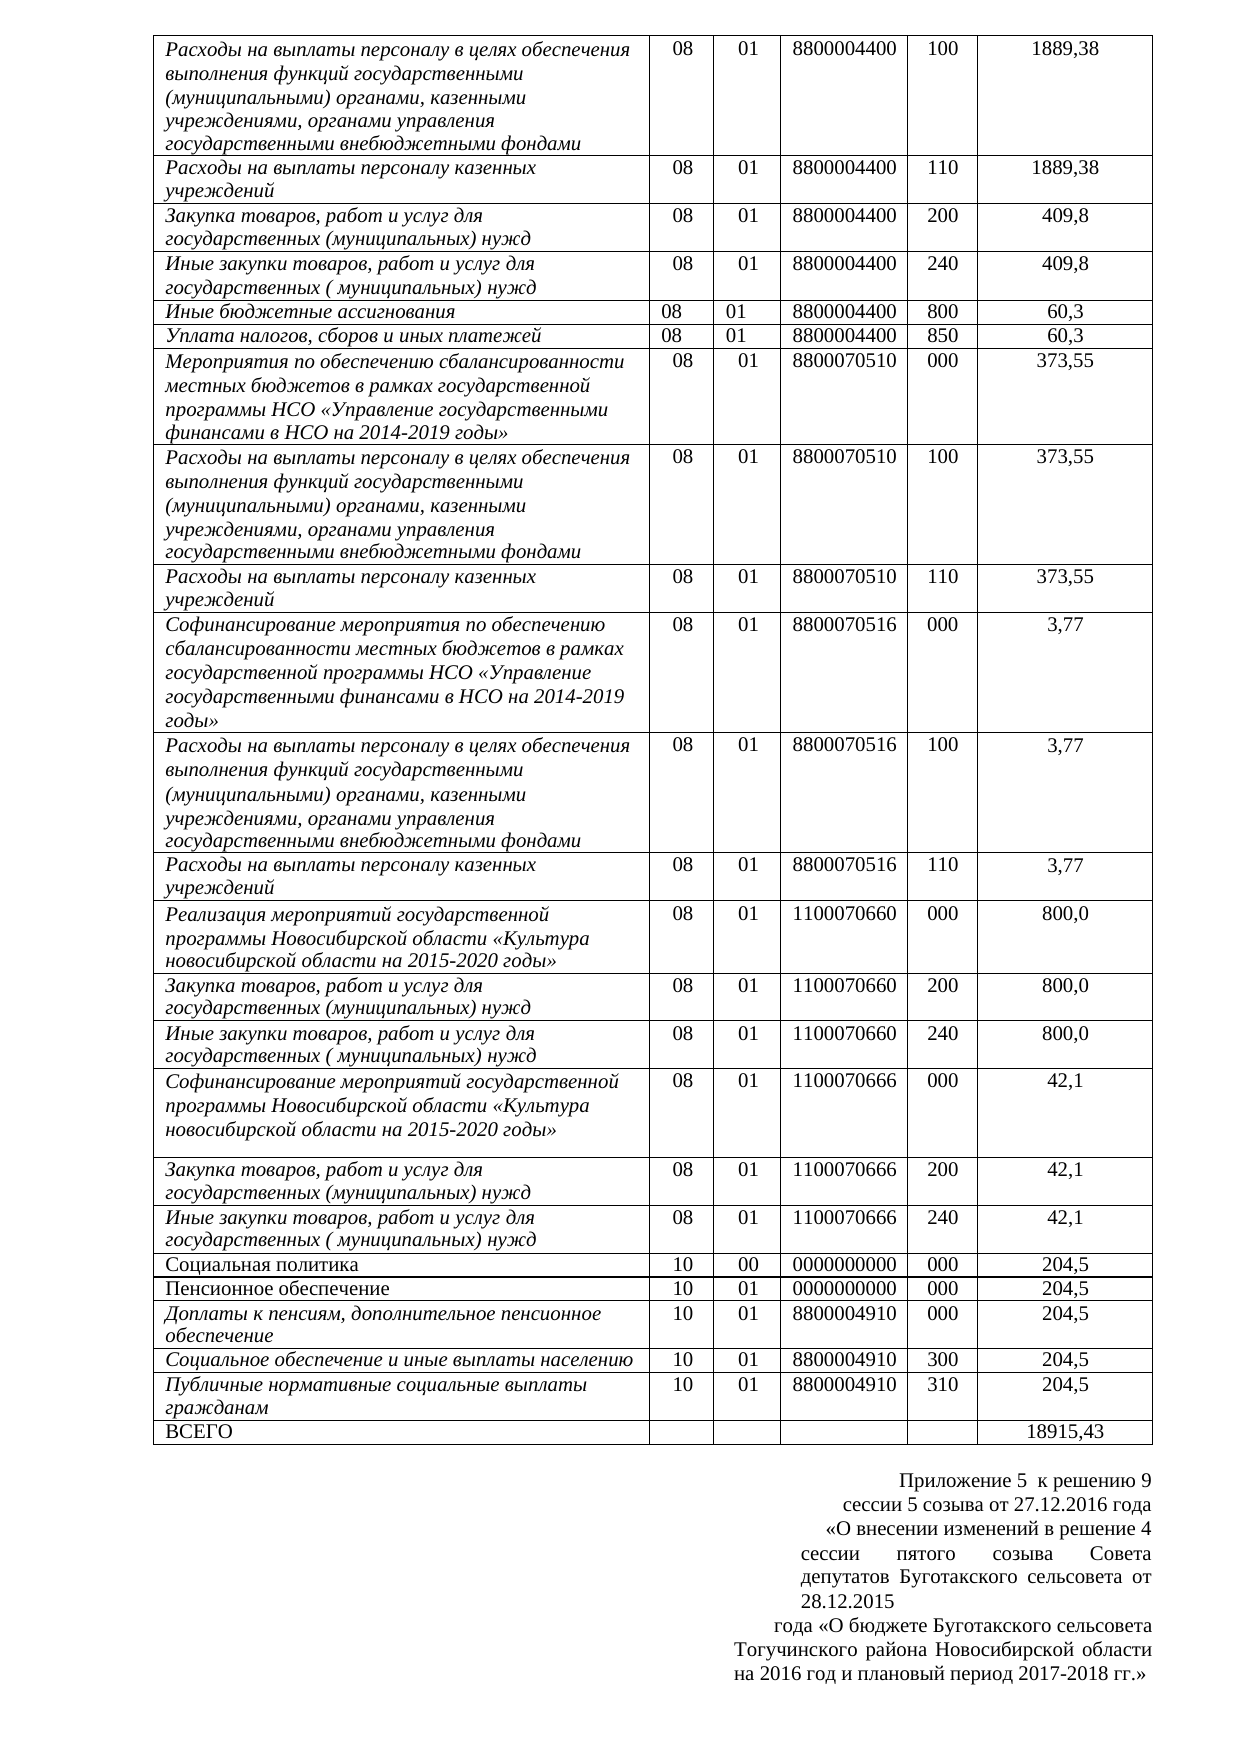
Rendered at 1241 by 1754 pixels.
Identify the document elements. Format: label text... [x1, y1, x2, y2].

table_cell 850 [908, 325, 977, 348]
table_cell Пенсионное обеспечение [154, 1278, 649, 1300]
table_cell 240 [908, 1206, 977, 1252]
table_cell 08 [650, 349, 713, 444]
table_cell 000 [908, 1301, 977, 1348]
table_cell 08 [650, 1021, 713, 1068]
table_cell 204,5 [978, 1301, 1152, 1348]
table_cell 300 [908, 1349, 977, 1372]
table_cell Иные закупки товаров, работ и услуг для государственных ( муниципальных) нужд [154, 1206, 649, 1252]
table_cell 8800004400 [781, 204, 907, 251]
table_cell 08 [650, 156, 713, 203]
table_cell 10 [650, 1301, 713, 1348]
table_cell 8800070516 [781, 733, 907, 852]
table_cell Расходы на выплаты персоналу казенных учреждений [154, 853, 649, 900]
table_header Расходы на выплаты персоналу в целях обеспечения выполнения функций государственными (муниципальными) органами, казенными учреждениями, органами управления государственными внебюджетными фондами [154, 36, 649, 155]
table_cell ВСЕГО [154, 1421, 649, 1444]
table_cell 0000000000 [781, 1254, 907, 1276]
table_cell 42,1 [978, 1158, 1152, 1204]
table_cell Социальная политика [154, 1254, 649, 1276]
table_cell 01 [714, 156, 780, 203]
table_cell 01 [714, 445, 780, 563]
table_cell 01 [714, 901, 780, 972]
table_cell Иные бюджетные ассигнования [154, 301, 649, 324]
table_cell 01 [714, 349, 780, 444]
table_cell 08 [650, 1206, 713, 1252]
table_cell 10 [650, 1278, 713, 1300]
table_cell 1100070666 [781, 1158, 907, 1204]
table_cell 000 [908, 901, 977, 972]
table_cell 000 [908, 1254, 977, 1276]
table_cell Мероприятия по обеспечению сбалансированности местных бюджетов в рамках государственной программы НСО «Управление государственными финансами в НСО на 2014-2019 годы» [154, 349, 649, 444]
table_cell 409,8 [978, 204, 1152, 251]
table_cell Социальное обеспечение и иные выплаты населению [154, 1349, 649, 1372]
table_cell Закупка товаров, работ и услуг для государственных (муниципальных) нужд [154, 204, 649, 251]
table_cell [781, 1421, 907, 1444]
text года «О бюджете Буготакского сельсовета Тогучинского района Новосибирской области на 2016 год и плановый период 2017-2018 гг.» [734, 1613, 1152, 1685]
table_cell 08 [650, 325, 713, 348]
table_cell Закупка товаров, работ и услуг для государственных (муниципальных) нужд [154, 974, 649, 1020]
text сессии 5 созыва от 27.12.2016 года [123, 1492, 1151, 1516]
table_cell 000 [908, 1069, 977, 1157]
table_cell [714, 1421, 780, 1444]
table_cell 3,77 [978, 613, 1152, 732]
table_cell 3,77 [978, 853, 1152, 900]
table_cell 08 [650, 252, 713, 300]
text Приложение 5 к решению 9 [123, 1468, 1151, 1492]
table_cell 08 [650, 1158, 713, 1204]
table_header 100 [908, 36, 977, 155]
table_cell 01 [714, 613, 780, 732]
table_cell 10 [650, 1373, 713, 1420]
table_cell 01 [714, 1206, 780, 1252]
table_cell 01 [714, 301, 780, 324]
table_cell 8800004910 [781, 1301, 907, 1348]
table_cell 800 [908, 301, 977, 324]
table_cell 01 [714, 974, 780, 1020]
table_header 08 [650, 36, 713, 155]
table_cell 110 [908, 565, 977, 612]
table_cell 8800070510 [781, 565, 907, 612]
table_cell 08 [650, 733, 713, 852]
table_cell 01 [714, 853, 780, 900]
table_cell 01 [714, 1158, 780, 1204]
table_cell Расходы на выплаты персоналу в целях обеспечения выполнения функций государственными (муниципальными) органами, казенными учреждениями, органами управления государственными внебюджетными фондами [154, 733, 649, 852]
table_cell Публичные нормативные социальные выплаты гражданам [154, 1373, 649, 1420]
table_cell 409,8 [978, 252, 1152, 300]
table_cell 8800004910 [781, 1349, 907, 1372]
table_cell 01 [714, 325, 780, 348]
table_cell 204,5 [978, 1278, 1152, 1300]
table_cell 08 [650, 901, 713, 972]
table_cell 08 [650, 445, 713, 563]
table_cell 000 [908, 1278, 977, 1300]
table_cell 1100070660 [781, 1021, 907, 1068]
table_header 01 [714, 36, 780, 155]
table_cell 1100070660 [781, 974, 907, 1020]
table_cell Реализация мероприятий государственной программы Новосибирской области «Культура новосибирской области на 2015-2020 годы» [154, 901, 649, 972]
table_cell 204,5 [978, 1349, 1152, 1372]
table_cell 01 [714, 1349, 780, 1372]
table_cell 18915,43 [978, 1421, 1152, 1444]
table_cell 01 [714, 1278, 780, 1300]
table_cell 01 [714, 565, 780, 612]
table_cell 01 [714, 1301, 780, 1348]
table_cell Софинансирование мероприятия по обеспечению сбалансированности местных бюджетов в рамках государственной программы НСО «Управление государственными финансами в НСО на 2014-2019 годы» [154, 613, 649, 732]
table_cell 110 [908, 156, 977, 203]
table_cell 08 [650, 301, 713, 324]
table_cell 8800070510 [781, 349, 907, 444]
table_cell 100 [908, 445, 977, 563]
table_cell 01 [714, 1021, 780, 1068]
table_cell 1100070660 [781, 901, 907, 972]
table_cell 1889,38 [978, 156, 1152, 203]
table_cell 8800004400 [781, 156, 907, 203]
table_cell 01 [714, 733, 780, 852]
table_cell Иные закупки товаров, работ и услуг для государственных ( муниципальных) нужд [154, 1021, 649, 1068]
table_cell 8800070510 [781, 445, 907, 563]
table_cell 60,3 [978, 325, 1152, 348]
table_header 8800004400 [781, 36, 907, 155]
table_cell 200 [908, 1158, 977, 1204]
table_cell Доплаты к пенсиям, дополнительное пенсионное обеспечение [154, 1301, 649, 1348]
table_cell 01 [714, 1373, 780, 1420]
table_cell Закупка товаров, работ и услуг для государственных (муниципальных) нужд [154, 1158, 649, 1204]
table_cell 8800070516 [781, 613, 907, 732]
table_cell 00 [714, 1254, 780, 1276]
table_cell Расходы на выплаты персоналу казенных учреждений [154, 156, 649, 203]
table_cell 800,0 [978, 1021, 1152, 1068]
table_cell 1100070666 [781, 1206, 907, 1252]
table_header 1889,38 [978, 36, 1152, 155]
table_cell Иные закупки товаров, работ и услуг для государственных ( муниципальных) нужд [154, 252, 649, 300]
table_cell 01 [714, 252, 780, 300]
table_cell 8800004400 [781, 325, 907, 348]
table_cell 42,1 [978, 1206, 1152, 1252]
table_cell 08 [650, 974, 713, 1020]
table_cell 08 [650, 853, 713, 900]
table_cell 110 [908, 853, 977, 900]
table_cell 240 [908, 1021, 977, 1068]
table_cell 1100070666 [781, 1069, 907, 1157]
table_cell 01 [714, 204, 780, 251]
table_cell 800,0 [978, 974, 1152, 1020]
table_cell 204,5 [978, 1254, 1152, 1276]
table_cell 240 [908, 252, 977, 300]
table_cell 08 [650, 613, 713, 732]
table_cell 10 [650, 1349, 713, 1372]
table_cell 000 [908, 349, 977, 444]
table_cell Расходы на выплаты персоналу казенных учреждений [154, 565, 649, 612]
table_cell 60,3 [978, 301, 1152, 324]
table_cell Расходы на выплаты персоналу в целях обеспечения выполнения функций государственными (муниципальными) органами, казенными учреждениями, органами управления государственными внебюджетными фондами [154, 445, 649, 563]
text «О внесении изменений в решение 4 сессии пятого созыва Совета депутатов Буготакского сельсовета от 28.12.2015 [801, 1516, 1152, 1613]
table_cell 100 [908, 733, 977, 852]
table_cell 08 [650, 204, 713, 251]
table_cell 8800070516 [781, 853, 907, 900]
table_cell 204,5 [978, 1373, 1152, 1420]
table_cell 8800004400 [781, 252, 907, 300]
table_cell 200 [908, 974, 977, 1020]
table_cell 8800004400 [781, 301, 907, 324]
table_cell 000 [908, 613, 977, 732]
table_cell [650, 1421, 713, 1444]
table_cell [908, 1421, 977, 1444]
table_cell Уплата налогов, сборов и иных платежей [154, 325, 649, 348]
table_cell 10 [650, 1254, 713, 1276]
table_cell 08 [650, 1069, 713, 1157]
table_cell 01 [714, 1069, 780, 1157]
table_cell 42,1 [978, 1069, 1152, 1157]
table_cell 373,55 [978, 349, 1152, 444]
table_cell 8800004910 [781, 1373, 907, 1420]
table_cell 800,0 [978, 901, 1152, 972]
table_cell 310 [908, 1373, 977, 1420]
table_cell 373,55 [978, 445, 1152, 563]
table_cell 3,77 [978, 733, 1152, 852]
table_cell 373,55 [978, 565, 1152, 612]
table_cell 08 [650, 565, 713, 612]
table_cell Софинансирование мероприятий государственной программы Новосибирской области «Культура новосибирской области на 2015-2020 годы» [154, 1069, 649, 1157]
table_cell 200 [908, 204, 977, 251]
table_cell 0000000000 [781, 1278, 907, 1300]
